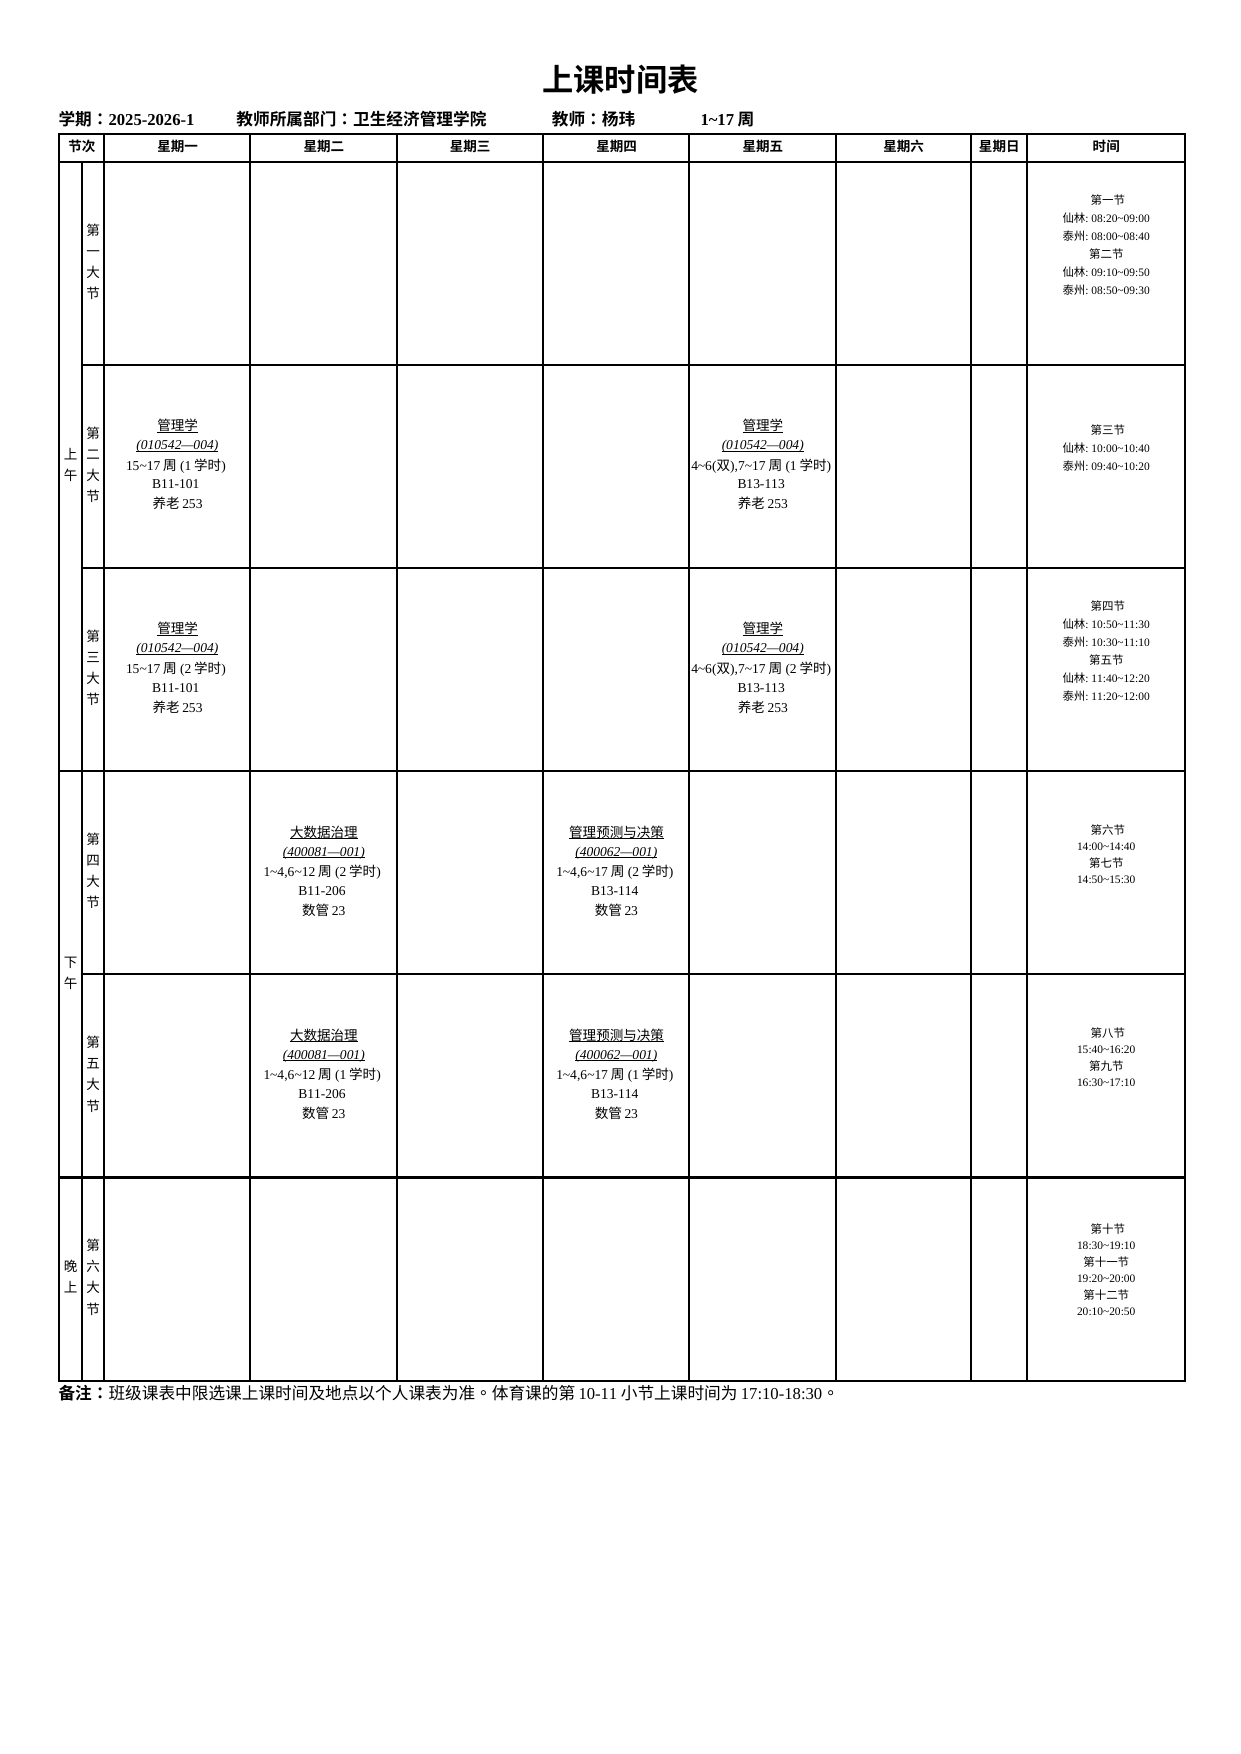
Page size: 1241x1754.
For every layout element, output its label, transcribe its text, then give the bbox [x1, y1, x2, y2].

table_cell [972, 1179, 1026, 1379]
table_cell 管理学 (010542—004) 4~6(双),7~17周 (1学时) B13-113 养老253 [690, 366, 835, 567]
table_cell 下午 [60, 772, 81, 1176]
table_cell [972, 772, 1026, 973]
table_cell [544, 1179, 688, 1379]
table_cell [837, 366, 970, 567]
table_header 星期六 [837, 135, 970, 161]
table_cell 晚上 [60, 1179, 81, 1379]
table_header 星期二 [251, 135, 396, 161]
table_cell 大数据治理 (400081—001) 1~4,6~12周 (1学时) B11-206 数管23 [251, 975, 396, 1176]
table_header 时间 [1028, 135, 1184, 161]
table_cell 管理学 (010542—004) 15~17周 (1学时) B11-101 养老253 [105, 366, 249, 567]
table_cell [972, 163, 1026, 364]
table_cell [837, 1179, 970, 1379]
table_cell [398, 163, 542, 364]
text 学期：2025-2026-1 教师所属部门：卫生经济管理学院 教师：杨玮 1~17周 [58, 107, 1182, 130]
table_cell [837, 163, 970, 364]
table_cell [690, 772, 835, 973]
table_cell 第一节 仙林: 08:20~09:00 泰州: 08:00~08:40 第二节 仙林: 09:10~09:50 泰州: 08:50~09:30 [1028, 163, 1184, 364]
table_cell 第一大节 [83, 163, 103, 364]
table_cell 上午 [60, 163, 81, 770]
table_cell [690, 975, 835, 1176]
table_cell [105, 163, 249, 364]
table_cell [972, 366, 1026, 567]
table_cell 管理预测与决策 (400062—001) 1~4,6~17周 (2学时) B13-114 数管23 [544, 772, 688, 973]
table_cell [251, 366, 396, 567]
table_cell 第六大节 [83, 1179, 103, 1379]
table_header 星期一 [105, 135, 249, 161]
table_header 星期四 [544, 135, 688, 161]
table_cell [690, 163, 835, 364]
table_cell [398, 772, 542, 973]
table_cell [972, 569, 1026, 770]
text 上课时间表 [58, 58, 1182, 101]
table_cell [837, 569, 970, 770]
table_cell [105, 772, 249, 973]
table_header 星期五 [690, 135, 835, 161]
table_cell [544, 163, 688, 364]
table_cell 第三大节 [83, 569, 103, 770]
table_cell 管理预测与决策 (400062—001) 1~4,6~17周 (1学时) B13-114 数管23 [544, 975, 688, 1176]
table_cell [251, 1179, 396, 1379]
table_cell 第五大节 [83, 975, 103, 1176]
table_cell 第三节 仙林: 10:00~10:40 泰州: 09:40~10:20 [1028, 366, 1184, 567]
table_cell [398, 366, 542, 567]
table_cell [837, 975, 970, 1176]
table_cell 管理学 (010542—004) 15~17周 (2学时) B11-101 养老253 [105, 569, 249, 770]
table_cell [398, 1179, 542, 1379]
table_cell 第八节 15:40~16:20 第九节 16:30~17:10 [1028, 975, 1184, 1176]
table_header 星期三 [398, 135, 542, 161]
table_cell 第二大节 [83, 366, 103, 567]
table_cell [398, 975, 542, 1176]
table_cell 第四大节 [83, 772, 103, 973]
table_header 节次 [60, 135, 103, 161]
table_cell 大数据治理 (400081—001) 1~4,6~12周 (2学时) B11-206 数管23 [251, 772, 396, 973]
table_cell 管理学 (010542—004) 4~6(双),7~17周 (2学时) B13-113 养老253 [690, 569, 835, 770]
table_cell [105, 975, 249, 1176]
table_cell 第十节 18:30~19:10 第十一节 19:20~20:00 第十二节 20:10~20:50 [1028, 1179, 1184, 1379]
table_cell [251, 163, 396, 364]
table_cell [398, 569, 542, 770]
table_cell [544, 569, 688, 770]
table_cell 第六节 14:00~14:40 第七节 14:50~15:30 [1028, 772, 1184, 973]
table_header 星期日 [972, 135, 1026, 161]
table_cell [251, 569, 396, 770]
table_cell [544, 366, 688, 567]
table_cell 第四节 仙林: 10:50~11:30 泰州: 10:30~11:10 第五节 仙林: 11:40~12:20 泰州: 11:20~12:00 [1028, 569, 1184, 770]
text 备注：班级课表中限选课上课时间及地点以个人课表为准。体育课的第10-11小节上课时间为17:10-18:30。 [58, 1382, 1182, 1404]
table_cell [837, 772, 970, 973]
table_cell [690, 1179, 835, 1379]
table_cell [972, 975, 1026, 1176]
table_cell [105, 1179, 249, 1379]
